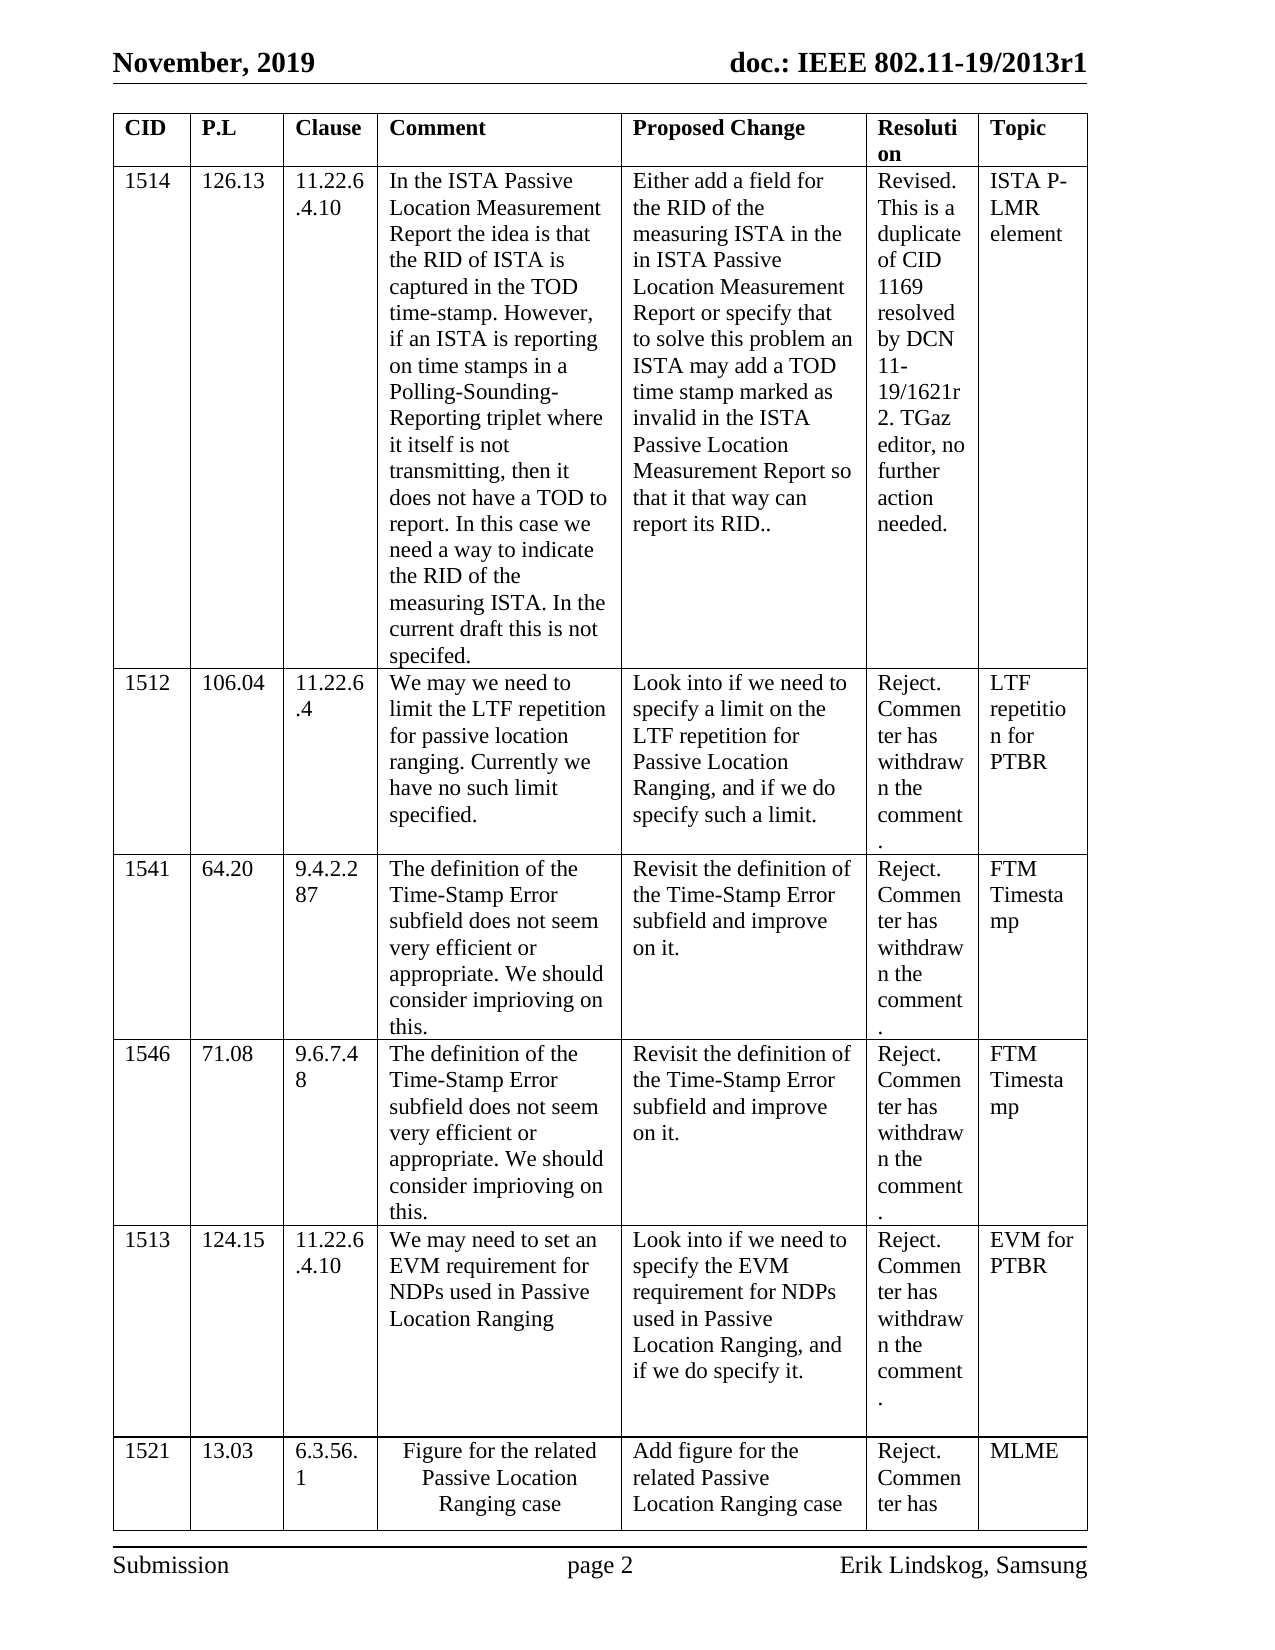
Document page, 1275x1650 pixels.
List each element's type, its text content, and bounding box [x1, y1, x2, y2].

table_header Clause [284, 114, 377, 166]
table_header CID [114, 114, 190, 166]
table_cell 6.3.56.1 [284, 1438, 377, 1530]
table_header Resolution [867, 114, 978, 166]
table_cell 11.22.6.4.10 [284, 167, 377, 668]
table_cell Add figure for the related Passive Location Ranging case describing the sounding exchange for the related Passive Location Ranging case. [622, 1438, 866, 1530]
table_cell 1512 [114, 669, 190, 853]
table_cell Figure for the related Passive Location Ranging case describing the sounding exchange for the related Passive Location Ranging case is missing. [378, 1438, 621, 1530]
table_cell 106.04 [191, 669, 283, 853]
table_cell Reject. Commenter has withdrawn the comment. [867, 855, 978, 1039]
table_cell The definition of the Time-Stamp Error subfield does not seem very efficient or appropriate. We should consider imprioving on this. [378, 855, 621, 1039]
table_cell Reject. Commenter has withdrawn the comment. [867, 669, 978, 853]
table_cell Either add a field for the RID of the measuring ISTA in the in ISTA Passive Location Measurement Report or specify that to solve this problem an ISTA may add a TOD time stamp marked as invalid in the ISTA Passive Location Measurement Report so that it that way can report its RID.. [622, 167, 866, 668]
table_header P.L [191, 114, 283, 166]
table_cell 9.4.2.287 [284, 855, 377, 1039]
table_header Topic [979, 114, 1087, 166]
table_cell Look into if we need to specify the EVM requirement for NDPs used in Passive Location Ranging, and if we do specify it. [622, 1226, 866, 1436]
table_header Proposed Change [622, 114, 866, 166]
table_cell Reject. Commenter has withdrawn the comment. [867, 1226, 978, 1436]
table_cell The definition of the Time-Stamp Error subfield does not seem very efficient or appropriate. We should consider imprioving on this. [378, 1040, 621, 1224]
table_cell In the ISTA Passive Location Measurement Report the idea is that the RID of ISTA is captured in the TOD time-stamp. However, if an ISTA is reporting on time stamps in a Polling-Sounding-Reporting triplet where it itself is not transmitting, then it does not have a TOD to report. In this case we need a way to indicate the RID of the measuring ISTA. In the current draft this is not specifed. [378, 167, 621, 668]
table_cell 1514 [114, 167, 190, 668]
table_cell Reject. Commenter has withdrawn the comment. [867, 1040, 978, 1224]
table_cell Revisit the definition of the Time-Stamp Error subfield and improve on it. [622, 1040, 866, 1224]
table_cell 124.15 [191, 1226, 283, 1436]
table_header Comment [378, 114, 621, 166]
table_cell We may need to set an EVM requirement for NDPs used in Passive Location Ranging [378, 1226, 621, 1436]
table_cell 1546 [114, 1040, 190, 1224]
table_cell ISTA P-LMR element [979, 167, 1087, 668]
table_cell 11.22.6.4.10 [284, 1226, 377, 1436]
table_cell FTM Timestamp [979, 1040, 1087, 1224]
table_cell 9.6.7.48 [284, 1040, 377, 1224]
table_cell Look into if we need to specify a limit on the LTF repetition for Passive Location Ranging, and if we do specify such a limit. [622, 669, 866, 853]
table_cell MLME [979, 1438, 1087, 1530]
table_cell 1521 [114, 1438, 190, 1530]
table_cell LTF repetition for PTBR [979, 669, 1087, 853]
table_cell We may we need to limit the LTF repetition for passive location ranging. Currently we have no such limit specified. [378, 669, 621, 853]
table_cell Revisit the definition of the Time-Stamp Error subfield and improve on it. [622, 855, 866, 1039]
table_cell 64.20 [191, 855, 283, 1039]
table_cell 1541 [114, 855, 190, 1039]
table_cell Reject. Commenter has withdrawn the comment. [867, 1438, 978, 1530]
table_cell FTM Timestamp [979, 855, 1087, 1039]
table_cell 11.22.6.4 [284, 669, 377, 853]
table_cell EVM for PTBR [979, 1226, 1087, 1436]
table_cell 71.08 [191, 1040, 283, 1224]
table_cell 13.03 [191, 1438, 283, 1530]
table_cell 1513 [114, 1226, 190, 1436]
table_cell 126.13 [191, 167, 283, 668]
table_cell Revised. This is a duplicate of CID 1169 resolved by DCN 11-19/1621r2. TGaz editor, no further action needed. [867, 167, 978, 668]
